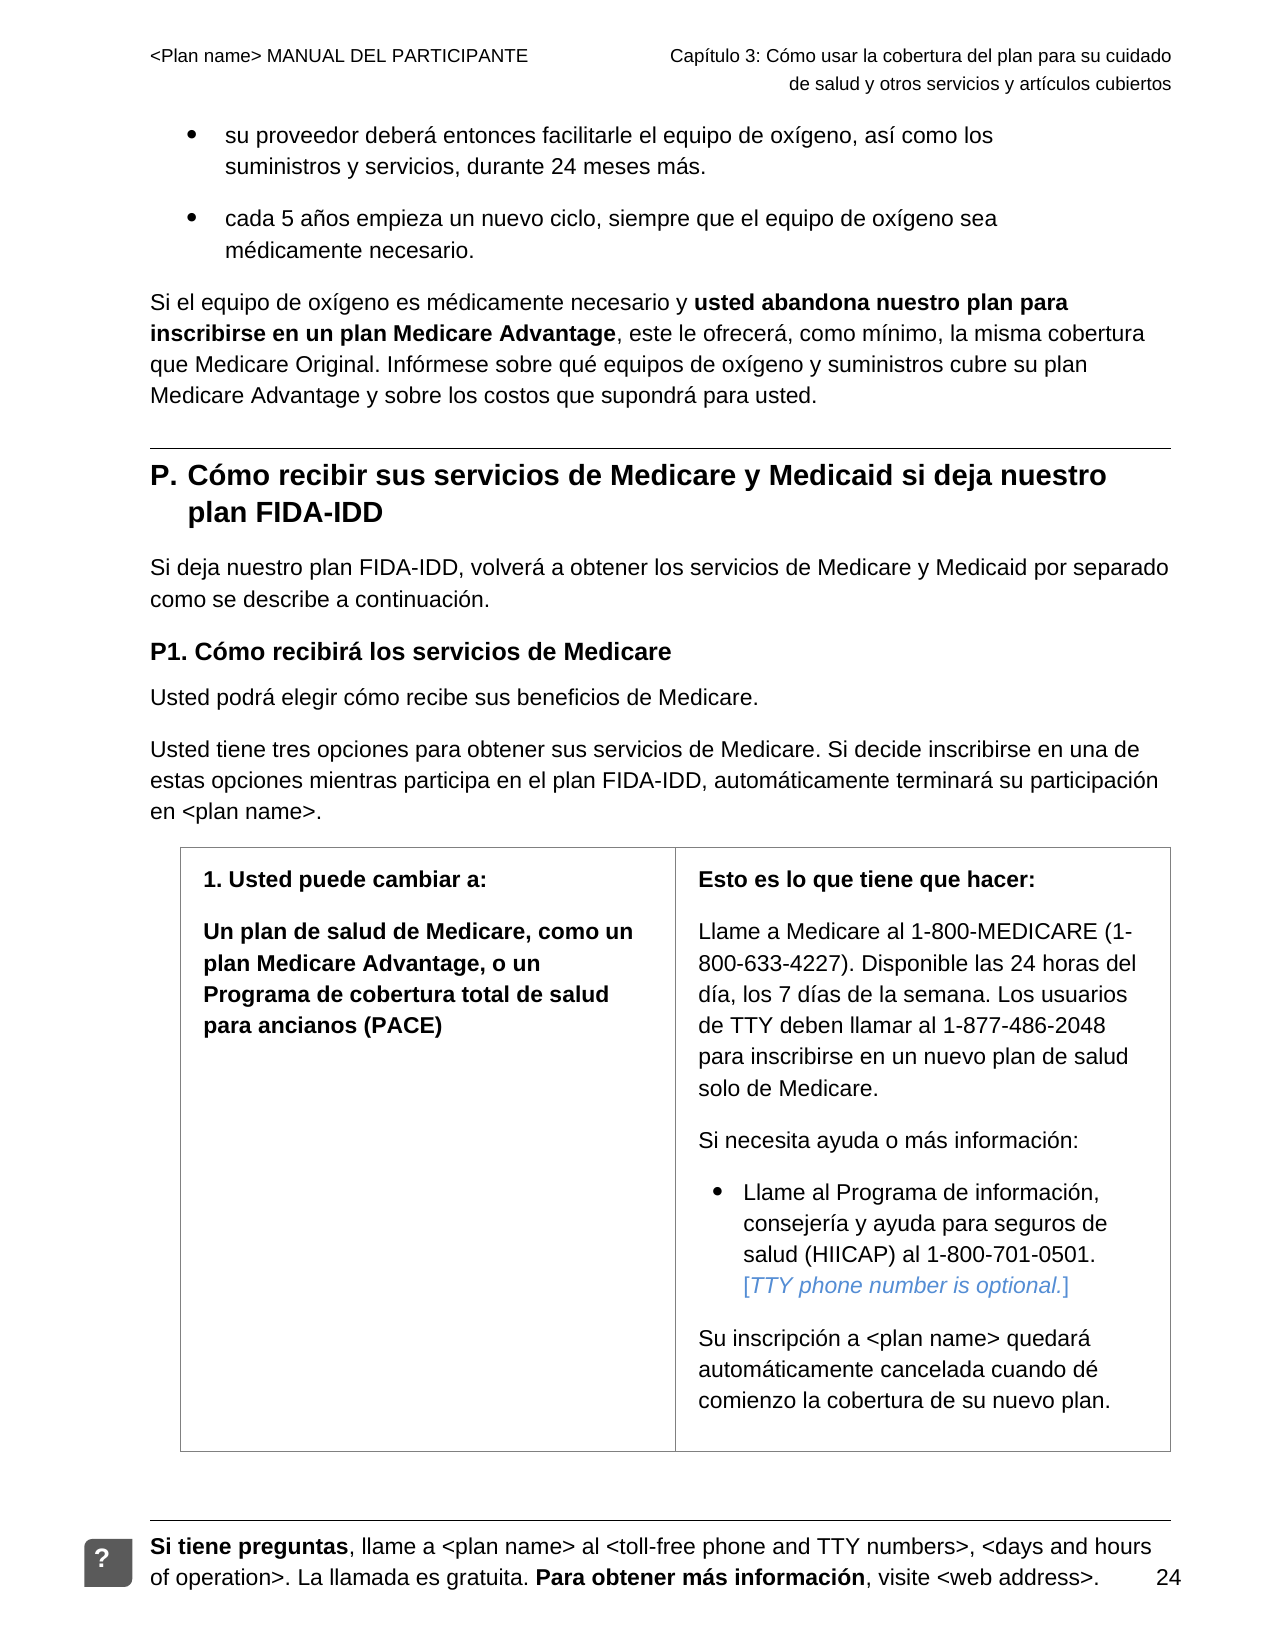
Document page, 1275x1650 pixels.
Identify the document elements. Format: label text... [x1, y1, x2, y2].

text Usted podrá elegir cómo recibe sus beneficios de Medicare. [150, 680, 1171, 711]
table_header Esto es lo que tiene que hacer: Llame a Medicare al 1-800-MEDICARE (1-800-633-4227). Disponible las 24 horas del día, los 7 días de la semana. Los usuarios de TTY deben llamar al 1-877-486-2048 para inscribirse en un nuevo plan de salud solo de Medicare. Si necesita ayuda o más información: Llame al Programa de información, consejería y ayuda para seguros de salud (HIICAP) al 1-800-701-0501. [TTY phone number is optional.] Su inscripción a <plan name> quedará automáticamente cancelada cuando dé comienzo la cobertura de su nuevo plan. [676, 848, 1170, 1451]
list su proveedor deberá entonces facilitarle el equipo de oxígeno, así como los suministros y servicios, durante 24 meses más. [187, 118, 1096, 181]
text Usted tiene tres opciones para obtener sus servicios de Medicare. Si decide inscribirse en una de estas opciones mientras participa en el plan FIDA-IDD, automáticamente terminará su participación en <plan name>. [150, 732, 1171, 826]
list cada 5 años empieza un nuevo ciclo, siempre que el equipo de oxígeno sea médicamente necesario. [187, 202, 1096, 264]
text Si el equipo de oxígeno es médicamente necesario y usted abandona nuestro plan para inscribirse en un plan Medicare Advantage, este le ofrecerá, como mínimo, la misma cobertura que Medicare Original. Infórmese sobre qué equipos de oxígeno y suministros cubre su plan Medicare Advantage y sobre los costos que supondrá para usted. [150, 285, 1171, 410]
subtitle P1. Cómo recibirá los servicios de Medicare [150, 634, 1096, 667]
table_header 1. Usted puede cambiar a: Un plan de salud de Medicare, como un plan Medicare Advantage, o un Programa de cobertura total de salud para ancianos (PACE) [181, 848, 675, 1451]
subtitle Cómo recibir sus servicios de Medicare y Medicaid si deja nuestro plan FIDA-IDD [150, 449, 1171, 530]
text Si deja nuestro plan FIDA-IDD, volverá a obtener los servicios de Medicare y Medicaid por separado como se describe a continuación. [150, 551, 1171, 613]
